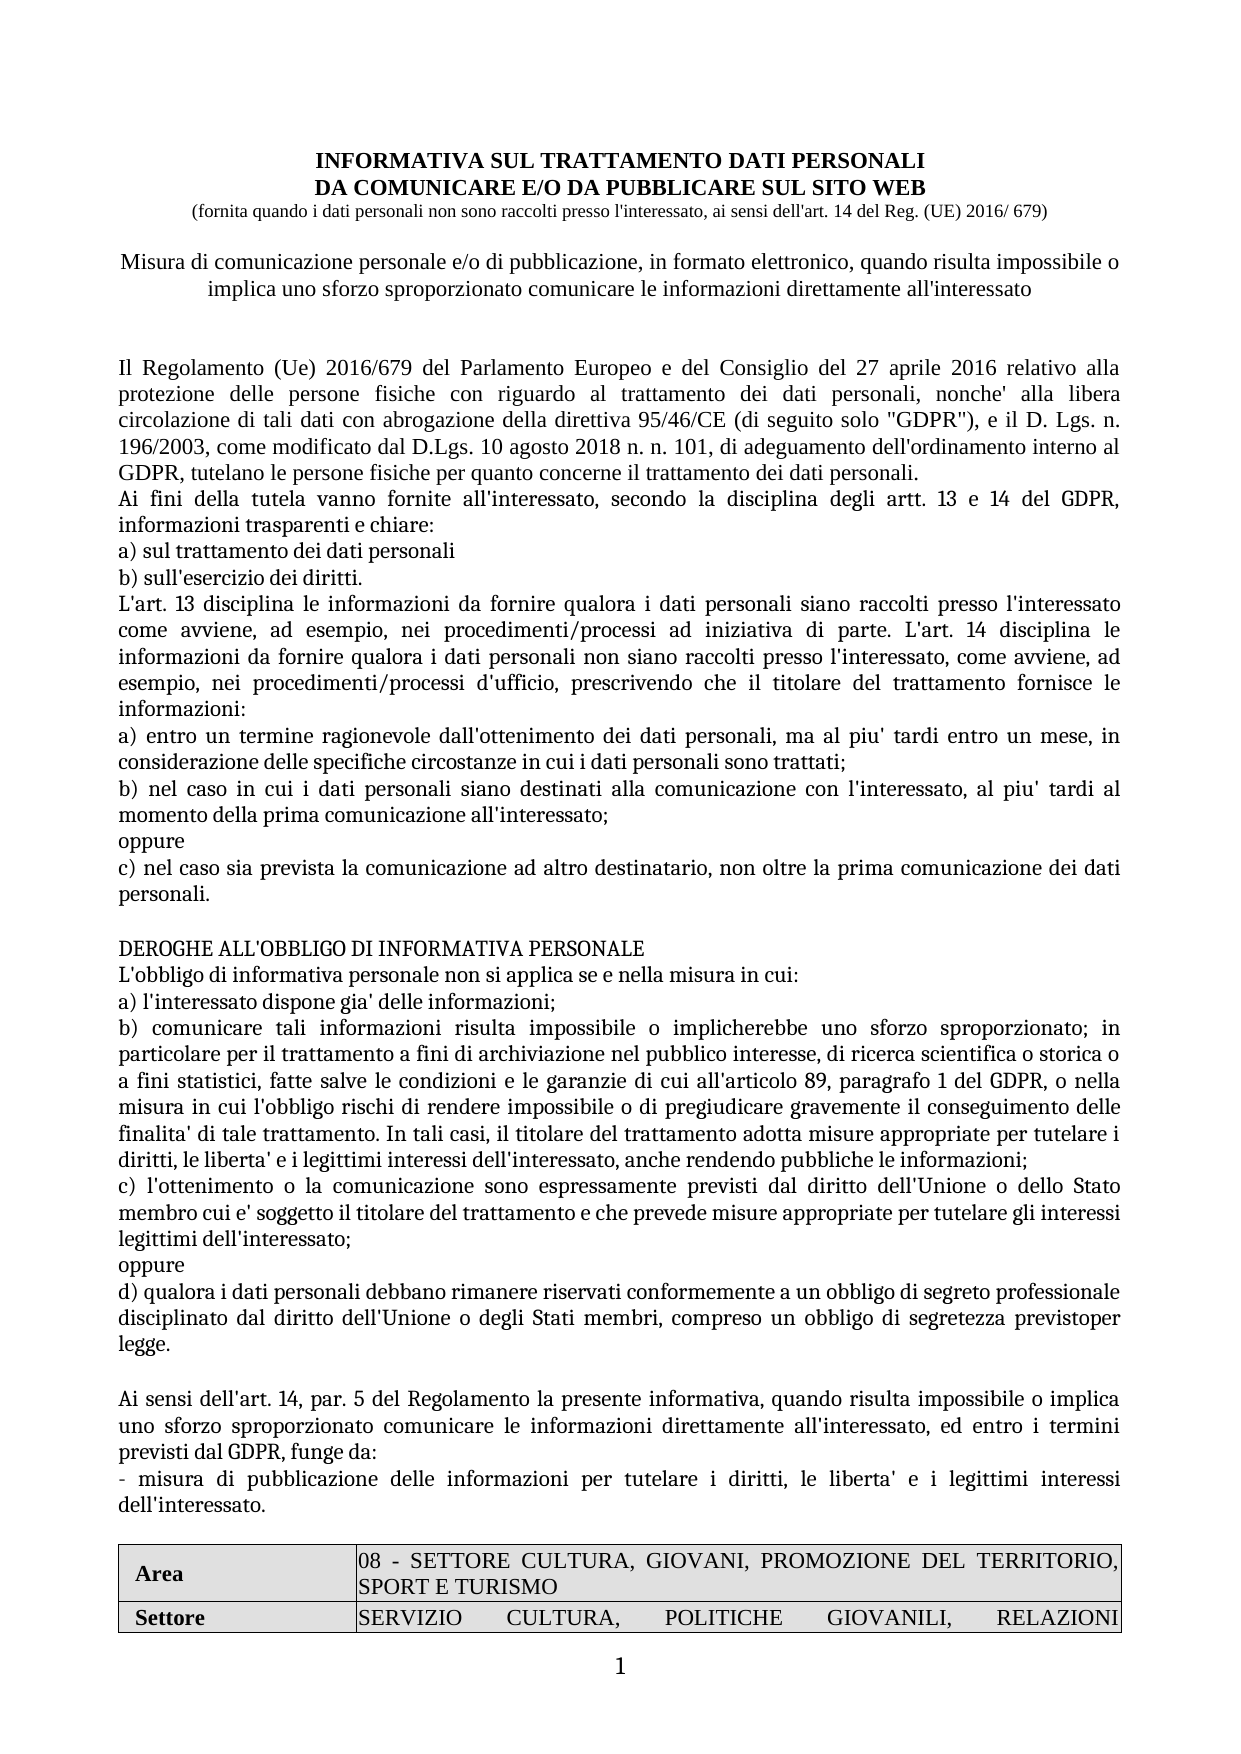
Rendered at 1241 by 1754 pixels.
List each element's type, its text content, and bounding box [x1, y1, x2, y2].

text c) nel caso sia prevista la comunicazione ad altro destinatario, non oltre la prima comunicazione dei dati personali. [118, 854, 1122, 907]
text b) comunicare tali informazioni risulta impossibile o implicherebbe uno sforzo sproporzionato; in particolare per il trattamento a fini di archiviazione nel pubblico interesse, di ricerca scientifica o storica o a fini statistici, fatte salve le condizioni e le garanzie di cui all'articolo 89, paragrafo 1 del GDPR, o nella misura in cui l'obbligo rischi di rendere impossibile o di pregiudicare gravemente il conseguimento delle finalita' di tale trattamento. In tali casi, il titolare del trattamento adotta misure appropriate per tutelare i diritti, le liberta' e i legittimi interessi dell'interessato, anche rendendo pubbliche le informazioni; [118, 1015, 1122, 1173]
text (fornita quando i dati personali non sono raccolti presso l'interessato, ai sensi dell'art. 14 del Reg. (UE) 2016/ 679) [118, 200, 1122, 222]
table_header 08 - SETTORE CULTURA, GIOVANI, PROMOZIONE DEL TERRITORIO, SPORT E TURISMO [357, 1545, 1121, 1601]
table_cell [357, 1602, 1121, 1632]
text L'art. 13 disciplina le informazioni da fornire qualora i dati personali siano raccolti presso l'interessato come avviene, ad esempio, nei procedimenti/processi ad iniziativa di parte. L'art. 14 disciplina le informazioni da fornire qualora i dati personali non siano raccolti presso l'interessato, come avviene, ad esempio, nei procedimenti/processi d'ufficio, prescrivendo che il titolare del trattamento fornisce le informazioni: [118, 591, 1122, 723]
text a) l'interessato dispone gia' delle informazioni; [118, 988, 1122, 1015]
text c) l'ottenimento o la comunicazione sono espressamente previsti dal diritto dell'Unione o dello Stato membro cui e' soggetto il titolare del trattamento e che prevede misure appropriate per tutelare gli interessi legittimi dell'interessato; [118, 1173, 1122, 1252]
text oppure [118, 1252, 1122, 1278]
text oppure [118, 828, 1122, 854]
table_cell Settore [119, 1602, 356, 1632]
text INFORMATIVA SUL TRATTAMENTO DATI PERSONALI [118, 148, 1122, 174]
text - misura di pubblicazione delle informazioni per tutelare i diritti, le liberta' e i legittimi interessi dell'interessato. [118, 1465, 1122, 1518]
text Il Regolamento (Ue) 2016/679 del Parlamento Europeo e del Consiglio del 27 aprile 2016 relativo alla protezione delle persone fisiche con riguardo al trattamento dei dati personali, nonche' alla libera circolazione di tali dati con abrogazione della direttiva 95/46/CE (di seguito solo "GDPR"), e il D. Lgs. n. 196/2003, come modificato dal D.Lgs. 10 agosto 2018 n. n. 101, di adeguamento dell'ordinamento interno al GDPR, tutelano le persone fisiche per quanto concerne il trattamento dei dati personali. [118, 354, 1122, 485]
text DEROGHE ALL'OBBLIGO DI INFORMATIVA PERSONALE [118, 936, 1122, 962]
table_header Area [119, 1545, 356, 1601]
text L'obbligo di informativa personale non si applica se e nella misura in cui: [118, 962, 1122, 988]
text b) nel caso in cui i dati personali siano destinati alla comunicazione con l'interessato, al piu' tardi al momento della prima comunicazione all'interessato; [118, 775, 1122, 828]
text b) sull'esercizio dei diritti. [118, 564, 1122, 591]
text Misura di comunicazione personale e/o di pubblicazione, in formato elettronico, quando risulta impossibile o implica uno sforzo sproporzionato comunicare le informazioni direttamente all'interessato [118, 248, 1122, 301]
text Ai fini della tutela vanno fornite all'interessato, secondo la disciplina degli artt. 13 e 14 del GDPR, informazioni trasparenti e chiare: [118, 485, 1122, 538]
text Ai sensi dell'art. 14, par. 5 del Regolamento la presente informativa, quando risulta impossibile o implica uno sforzo sproporzionato comunicare le informazioni direttamente all'interessato, ed entro i termini previsti dal GDPR, funge da: [118, 1386, 1122, 1465]
text a) entro un termine ragionevole dall'ottenimento dei dati personali, ma al piu' tardi entro un mese, in considerazione delle specifiche circostanze in cui i dati personali sono trattati; [118, 723, 1122, 775]
text a) sul trattamento dei dati personali [118, 538, 1122, 564]
text DA COMUNICARE E/O DA PUBBLICARE SUL SITO WEB [118, 174, 1122, 200]
text d) qualora i dati personali debbano rimanere riservati conformemente a un obbligo di segreto professionale disciplinato dal diritto dell'Unione o degli Stati membri, compreso un obbligo di segretezza previstoper legge. [118, 1278, 1122, 1357]
